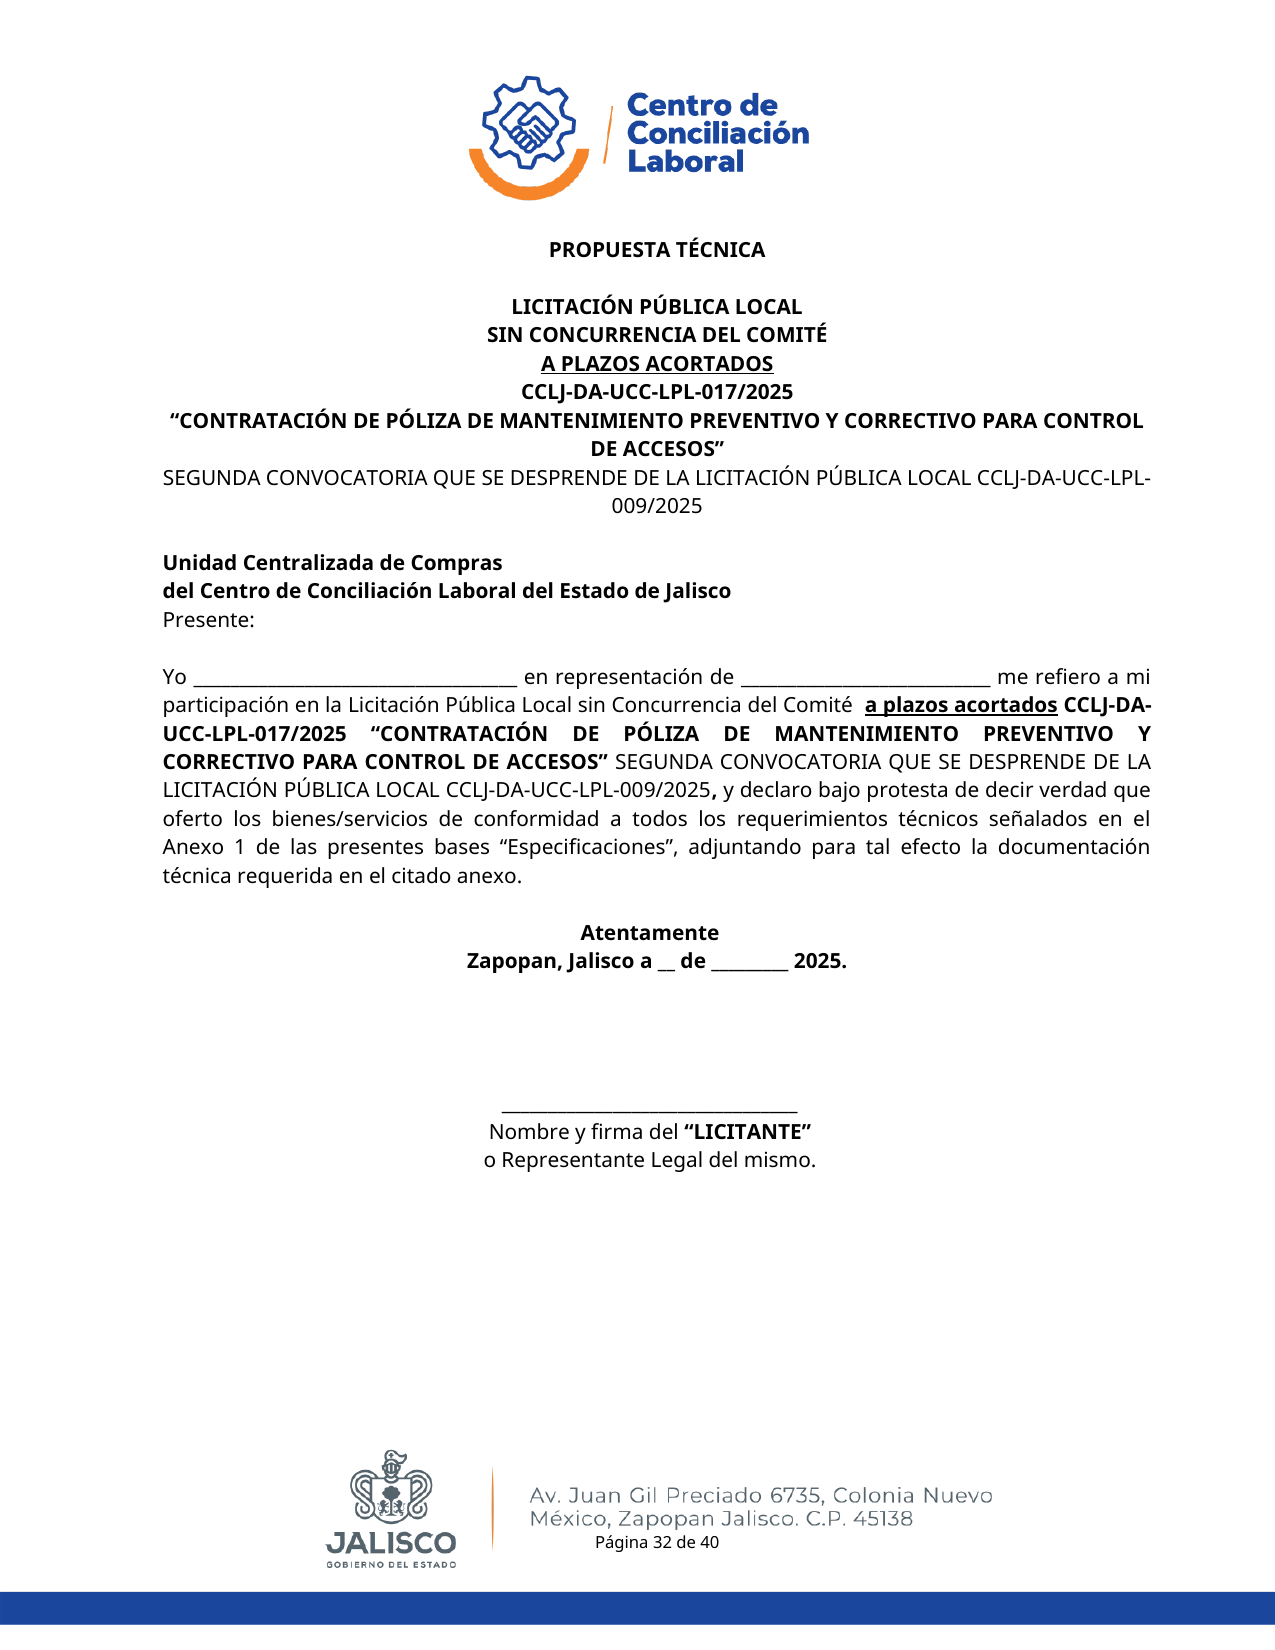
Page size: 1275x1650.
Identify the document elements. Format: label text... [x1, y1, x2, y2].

text CCLJ-DA-UCC-LPL-017/2025 [162, 377, 1152, 406]
text Yo ___________________________________ en representación de ___________________________ me refiero a mi participación en la Licitación Pública Local sin Concurrencia del Comité a plazos acortados CCLJ-DA-UCC-LPL-017/2025 “CONTRATACIÓN DE PÓLIZA DE MANTENIMIENTO PREVENTIVO Y CORRECTIVO PARA CONTROL DE ACCESOS” SEGUNDA CONVOCATORIA QUE SE DESPRENDE DE LA LICITACIÓN PÚBLICA LOCAL CCLJ-DA-UCC-LPL-009/2025, y declaro bajo protesta de decir verdad que oferto los bienes/servicios de conformidad a todos los requerimientos técnicos señalados en el Anexo 1 de las presentes bases “Especificaciones”, adjuntando para tal efecto la documentación técnica requerida en el citado anexo. [162, 662, 1152, 889]
text LICITACIÓN PÚBLICA LOCAL [162, 292, 1152, 321]
text SEGUNDA CONVOCATORIA QUE SE DESPRENDE DE LA LICITACIÓN PÚBLICA LOCAL CCLJ-DA-UCC-LPL-009/2025 [162, 463, 1152, 519]
text Zapopan, Jalisco a __ de _________ 2025. [162, 946, 1152, 974]
text “CONTRATACIÓN DE PÓLIZA DE MANTENIMIENTO PREVENTIVO Y CORRECTIVO PARA CONTROL DE ACCESOS” [162, 406, 1152, 463]
picture [0, 3, 1275, 1650]
text SIN CONCURRENCIA DEL COMITÉ [162, 321, 1152, 349]
text Presente: [162, 605, 1152, 633]
text Unidad Centralizada de Compras [162, 548, 1152, 576]
text ________________________________ [162, 1088, 1137, 1117]
text PROPUESTA TÉCNICA [162, 235, 1152, 264]
text Atentamente [162, 918, 1137, 946]
text del Centro de Conciliación Laboral del Estado de Jalisco [162, 576, 1152, 605]
text A PLAZOS ACORTADOS [162, 349, 1152, 377]
text Nombre y firma del “LICITANTE” [162, 1117, 1137, 1145]
text o Representante Legal del mismo. [162, 1145, 1137, 1174]
